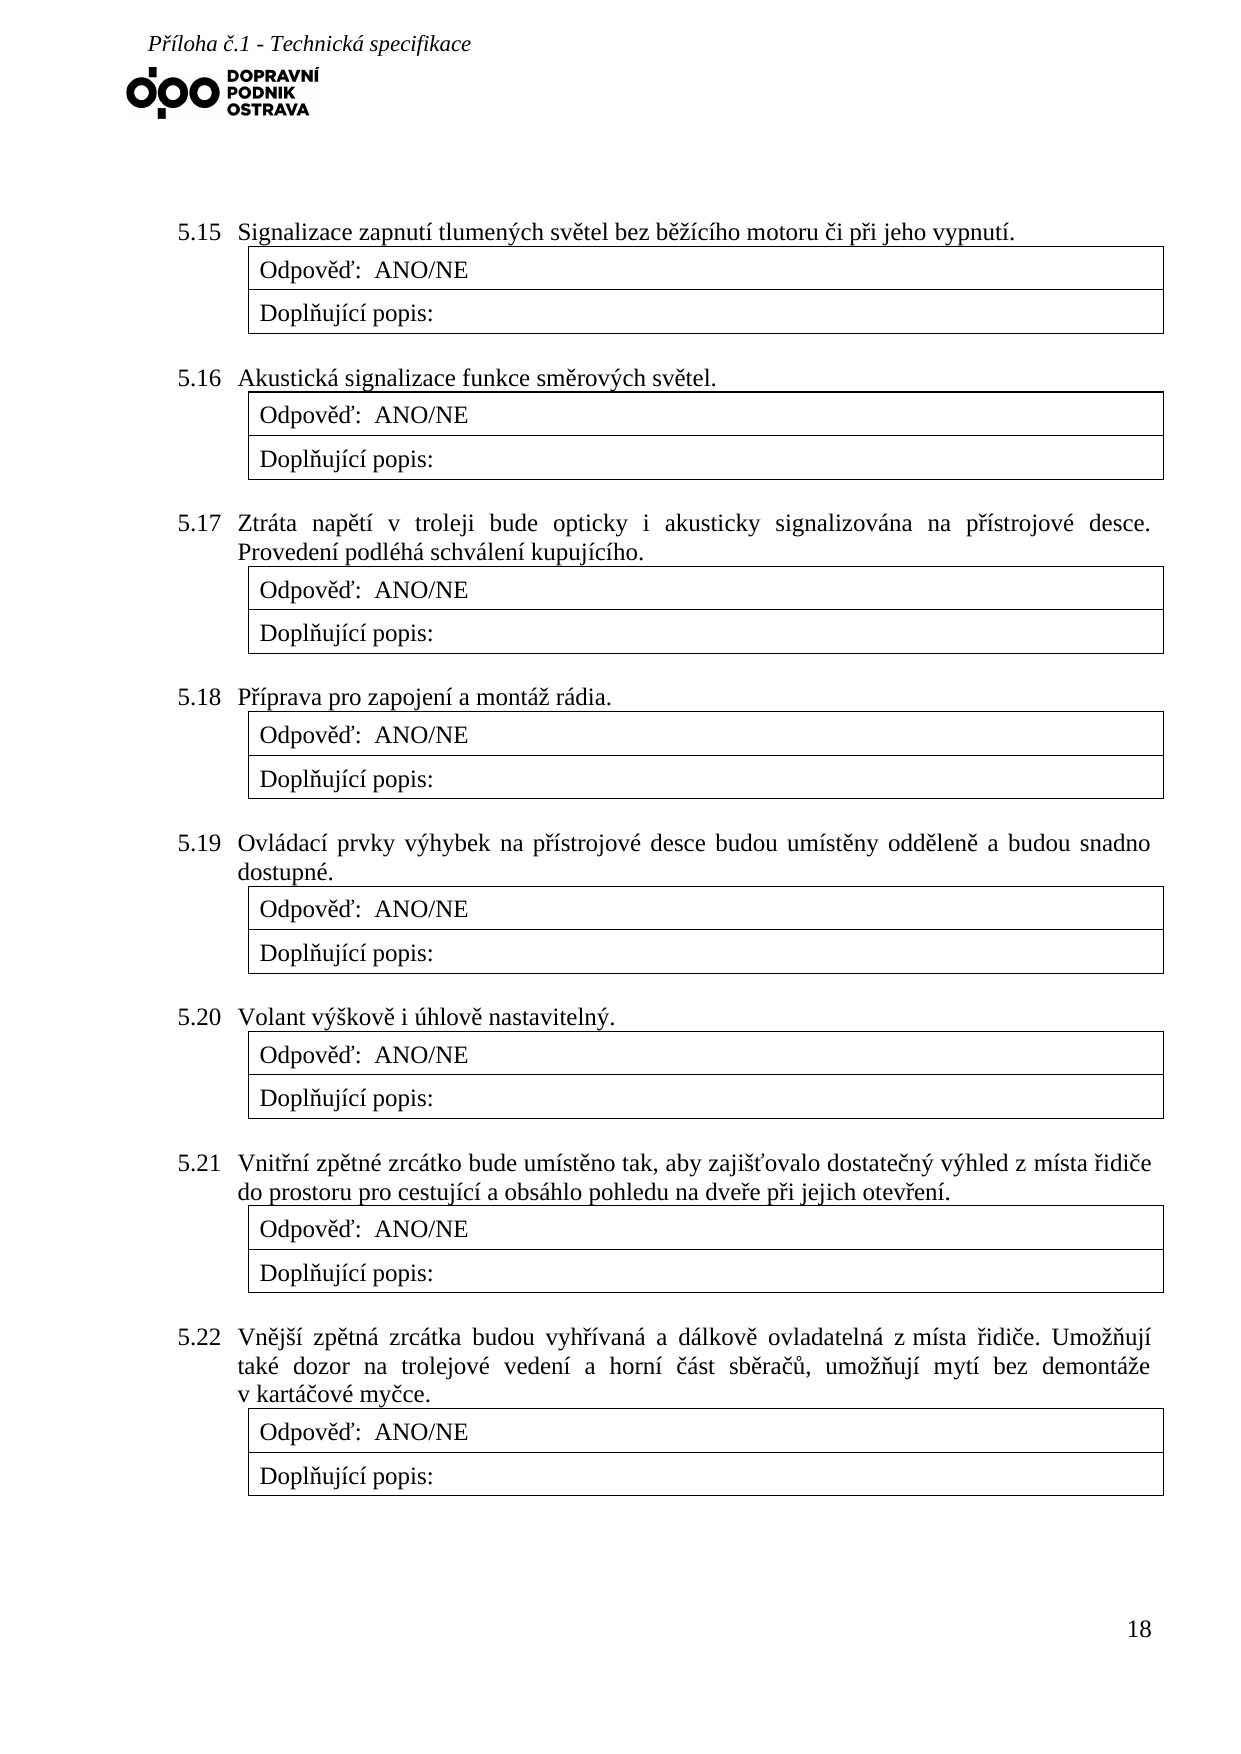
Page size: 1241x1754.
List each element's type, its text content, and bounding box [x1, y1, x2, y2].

table_cell Doplňující popis: [249, 610, 1163, 653]
list Ztráta napětí v troleji bude opticky i akusticky signalizována na přístrojové desce. Provedení podléhá schválení kupujícího. [177, 508, 1152, 566]
table_header Odpověď: ANO/NE [249, 393, 1163, 435]
list Volant výškově i úhlově nastavitelný. [177, 1002, 1152, 1031]
table_cell Doplňující popis: [249, 930, 1163, 972]
list Signalizace zapnutí tlumených světel bez běžícího motoru či při jeho vypnutí. [177, 217, 1152, 246]
table_cell Doplňující popis: [249, 1453, 1163, 1495]
list Vnější zpětná zrcátka budou vyhřívaná a dálkově ovladatelná z místa řidiče. Umožňují také dozor na trolejové vedení a horní část sběračů, umožňují mytí bez demontáže v kartáčové myčce. [177, 1322, 1152, 1408]
table_header Odpověď: ANO/NE [249, 567, 1163, 609]
list Vnitřní zpětné zrcátko bude umístěno tak, aby zajišťovalo dostatečný výhled z místa řidiče do prostoru pro cestující a obsáhlo pohledu na dveře při jejich otevření. [177, 1148, 1152, 1205]
table_cell Doplňující popis: [249, 290, 1163, 333]
list Příprava pro zapojení a montáž rádia. [177, 682, 1152, 711]
list Akustická signalizace funkce směrových světel. [177, 363, 1152, 391]
table_header Odpověď: ANO/NE [249, 1032, 1163, 1074]
list Ovládací prvky výhybek na přístrojové desce budou umístěny odděleně a budou snadno dostupné. [177, 828, 1152, 886]
table_header Odpověď: ANO/NE [249, 247, 1163, 289]
table_header Odpověď: ANO/NE [249, 1206, 1163, 1248]
table_cell Doplňující popis: [249, 1075, 1163, 1118]
table_header Odpověď: ANO/NE [249, 1409, 1163, 1452]
table_cell Doplňující popis: [249, 1250, 1163, 1292]
table_cell Doplňující popis: [249, 756, 1163, 798]
table_header Odpověď: ANO/NE [249, 712, 1163, 754]
table_cell Doplňující popis: [249, 436, 1163, 478]
picture [126, 67, 320, 119]
table_header Odpověď: ANO/NE [249, 887, 1163, 929]
